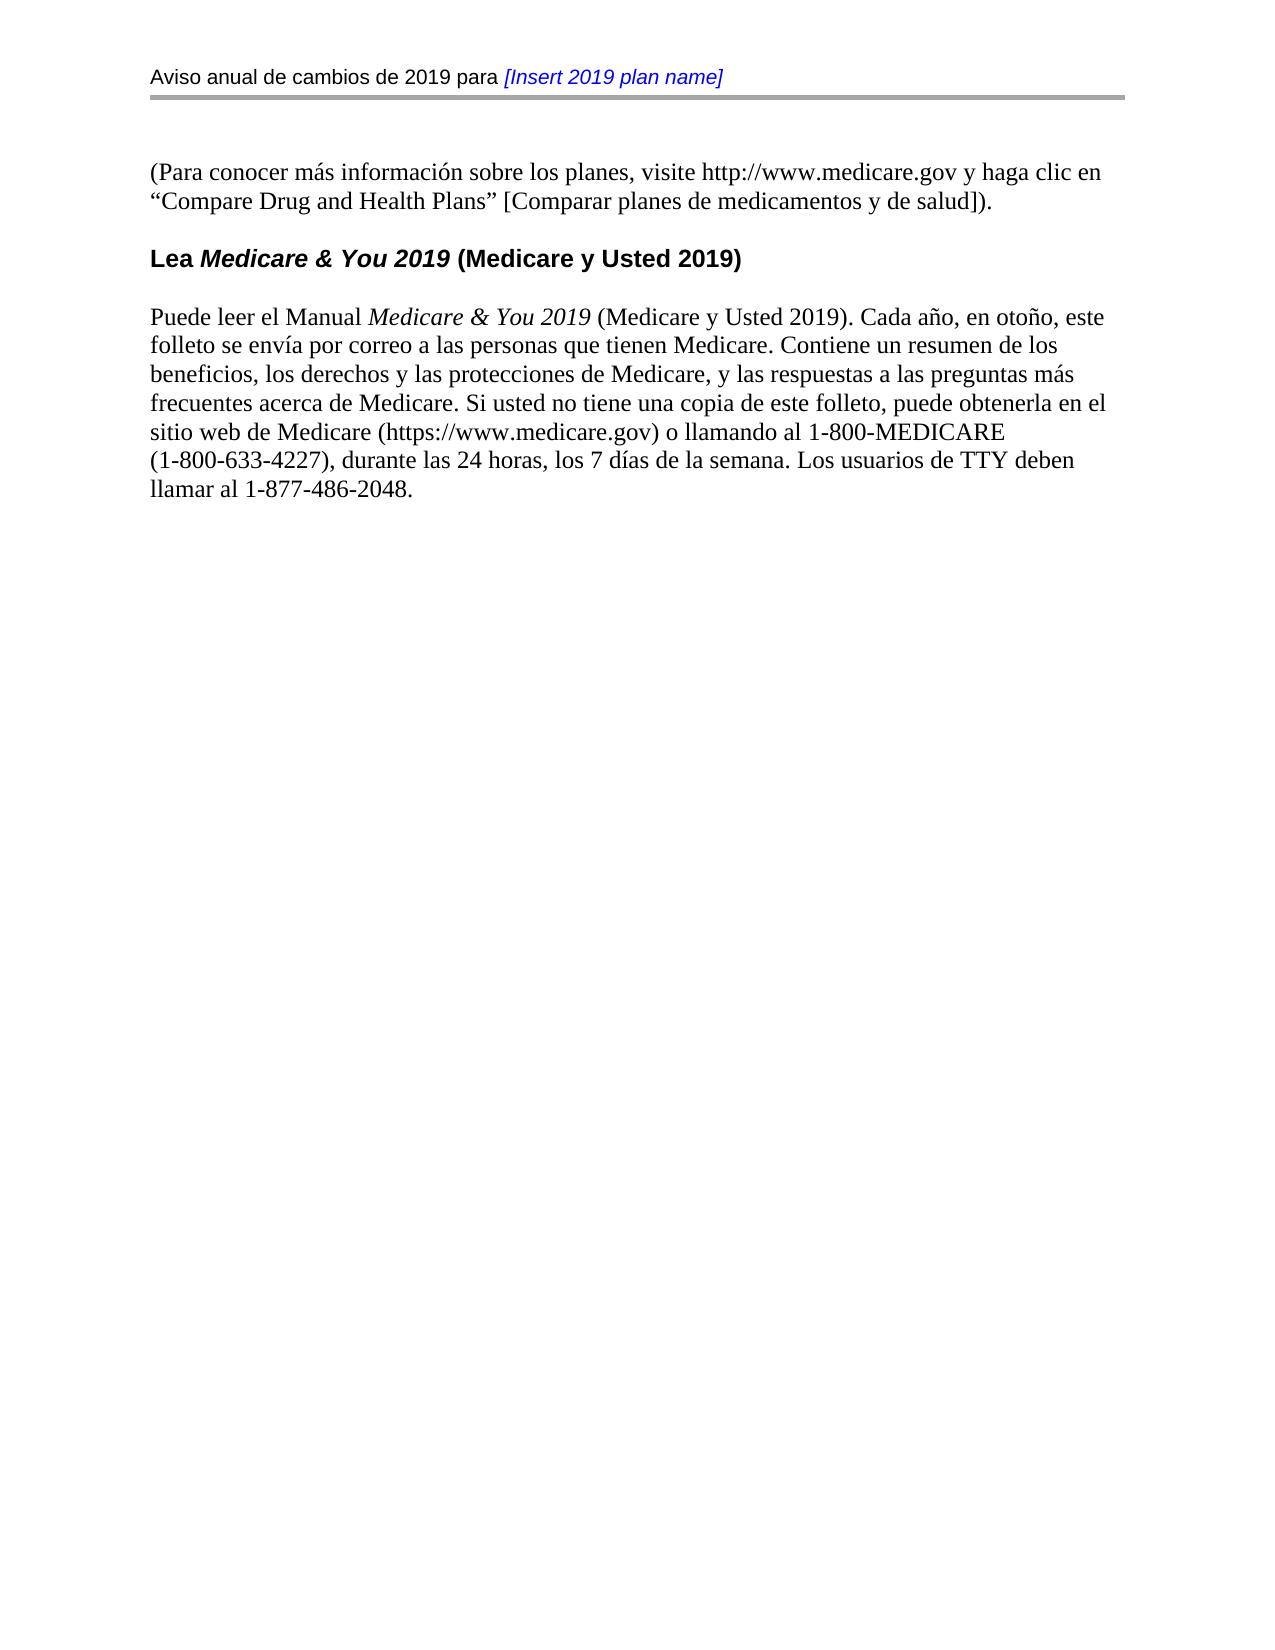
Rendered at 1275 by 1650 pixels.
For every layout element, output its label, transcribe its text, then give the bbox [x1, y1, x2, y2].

subtitle Visite el sitio web de Medicare [150, 157, 1125, 186]
text Puede visitar el sitio web de Medicare (https://www.medicare.gov). Tiene información acerca de los costos, la cobertura y las calificaciones de calidad para ayudarlo a comparar los planes de salud de Medicare. Puede encontrar información sobre los planes disponibles en su área mediante el Medicare Plan Finder (Buscador de planes de Medicare) en el sitio web de Medicare. (Para conocer más información sobre los planes, visite http://www.medicare.gov y haga clic en “Compare Drug and Health Plans” [Comparar planes de medicamentos y de salud]). [150, 215, 1125, 387]
subtitle Lea Medicare & You 2019 (Medicare y Usted 2019) [150, 417, 1125, 445]
text Puede leer el Manual Medicare & You 2019 (Medicare y Usted 2019). Cada año, en otoño, este folleto se envía por correo a las personas que tienen Medicare. Contiene un resumen de los beneficios, los derechos y las protecciones de Medicare, y las respuestas a las preguntas más frecuentes acerca de Medicare. Si usted no tiene una copia de este folleto, puede obtenerla en el sitio web de Medicare (https://www.medicare.gov) o llamando al 1-800-MEDICARE (1-800-633-4227), durante las 24 horas, los 7 días de la semana. Los usuarios de TTY deben llamar al 1-877-486-2048. [150, 474, 1125, 676]
